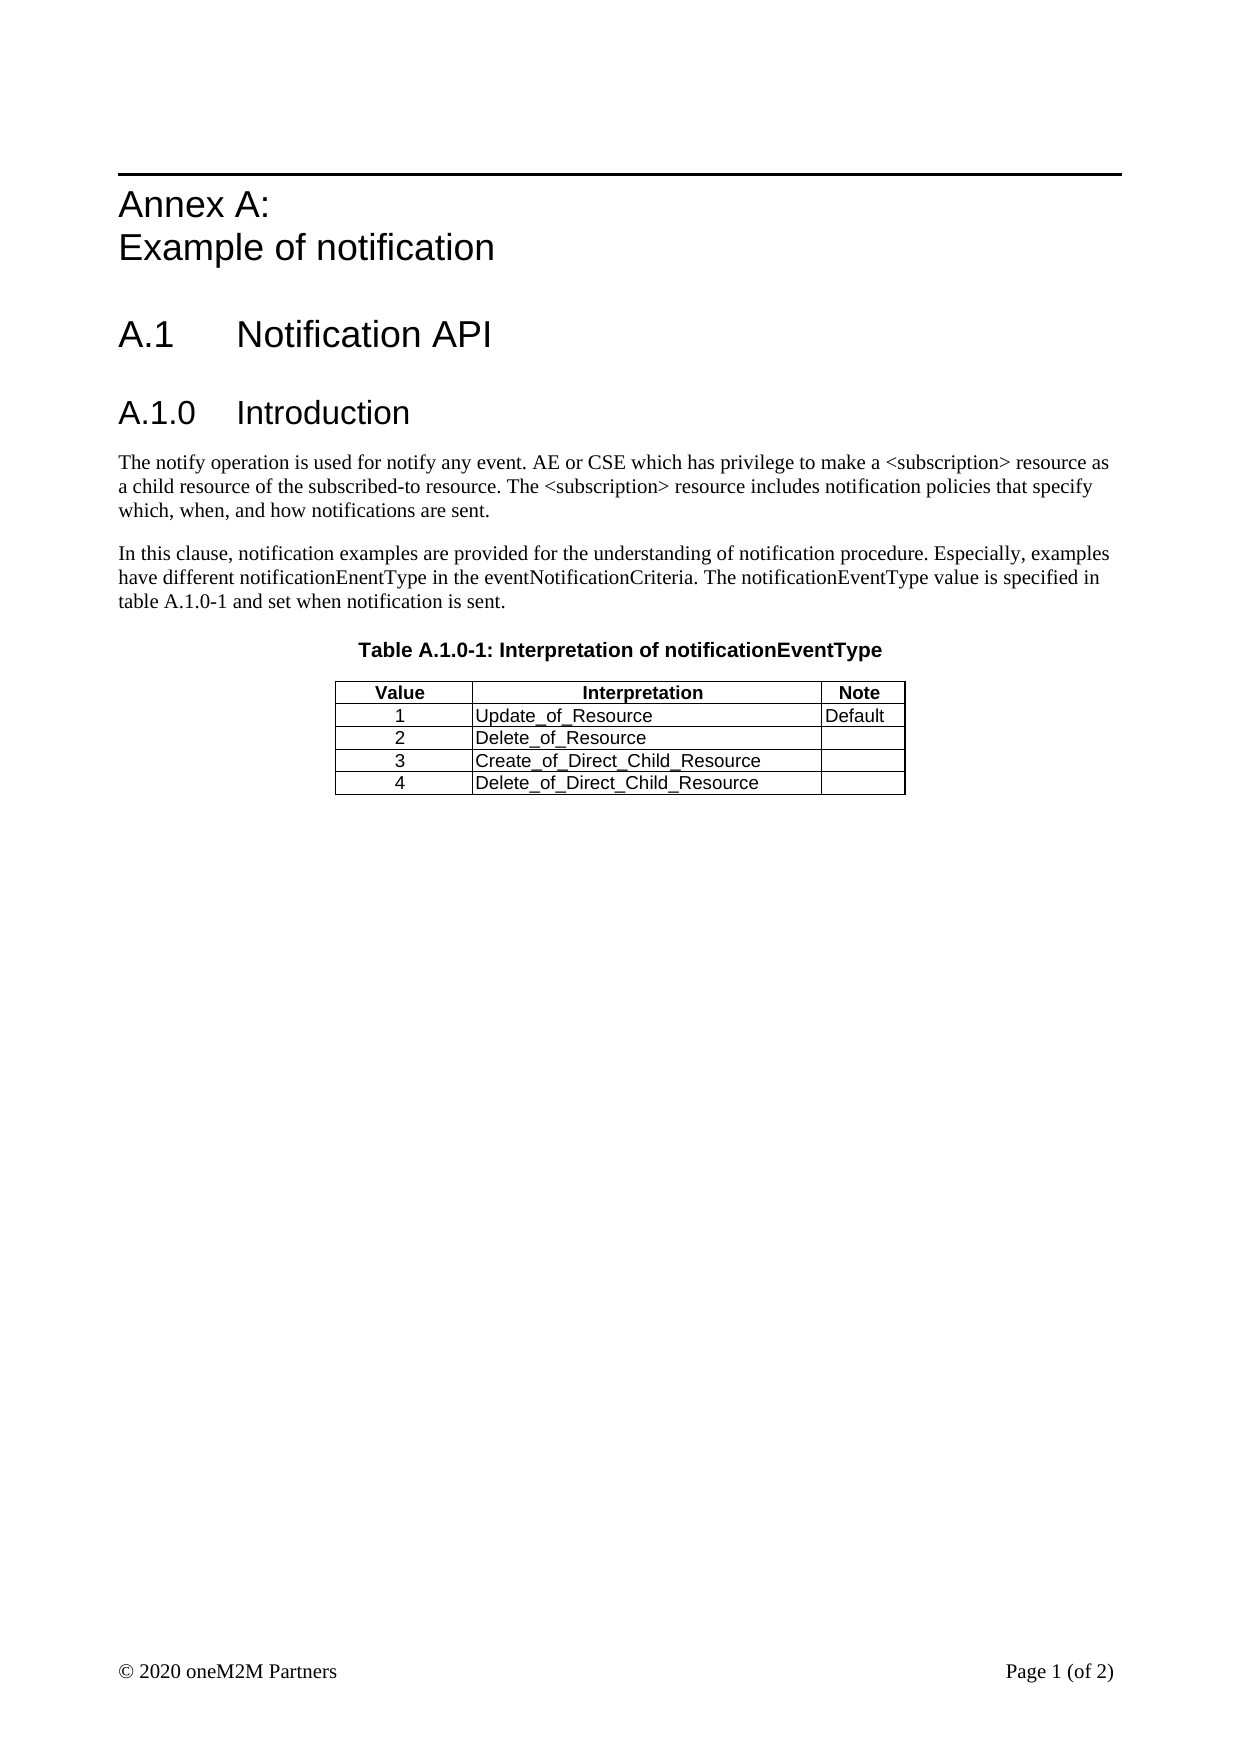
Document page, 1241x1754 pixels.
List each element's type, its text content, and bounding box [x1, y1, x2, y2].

text Table A.1.0-1: Interpretation of notificationEventType [118, 638, 1122, 662]
subtitle A.1.0 Introduction [118, 393, 1122, 431]
table_cell 2 [336, 727, 472, 748]
table_cell [822, 727, 904, 748]
table_cell Create_of_Direct_Child_Resource [473, 750, 821, 771]
table_cell Delete_of_Direct_Child_Resource [473, 772, 821, 794]
table_header Value [336, 682, 472, 703]
table_header Interpretation [473, 682, 821, 703]
table_cell 1 [336, 704, 472, 726]
table_cell [822, 772, 904, 794]
table_header Note [822, 682, 904, 703]
subtitle A.1 Notification API [118, 303, 1122, 355]
subtitle Annex A: Example of notification [118, 176, 1122, 268]
text The notify operation is used for notify any event. AE or CSE which has privilege to make a <subscription> resource as a child resource of the subscribed-to resource. The <subscription> resource includes notification policies that specify which, when, and how notifications are sent. [118, 450, 1122, 522]
text In this clause, notification examples are provided for the understanding of notification procedure. Especially, examples have different notificationEnentType in the eventNotificationCriteria. The notificationEventType value is specified in table A.1.0-1 and set when notification is sent. [118, 541, 1122, 613]
table_cell Update_of_Resource [473, 704, 821, 726]
table_cell 4 [336, 772, 472, 794]
table_cell 3 [336, 750, 472, 771]
table_cell Delete_of_Resource [473, 727, 821, 748]
table_cell [822, 750, 904, 771]
table_cell Default [822, 704, 904, 726]
